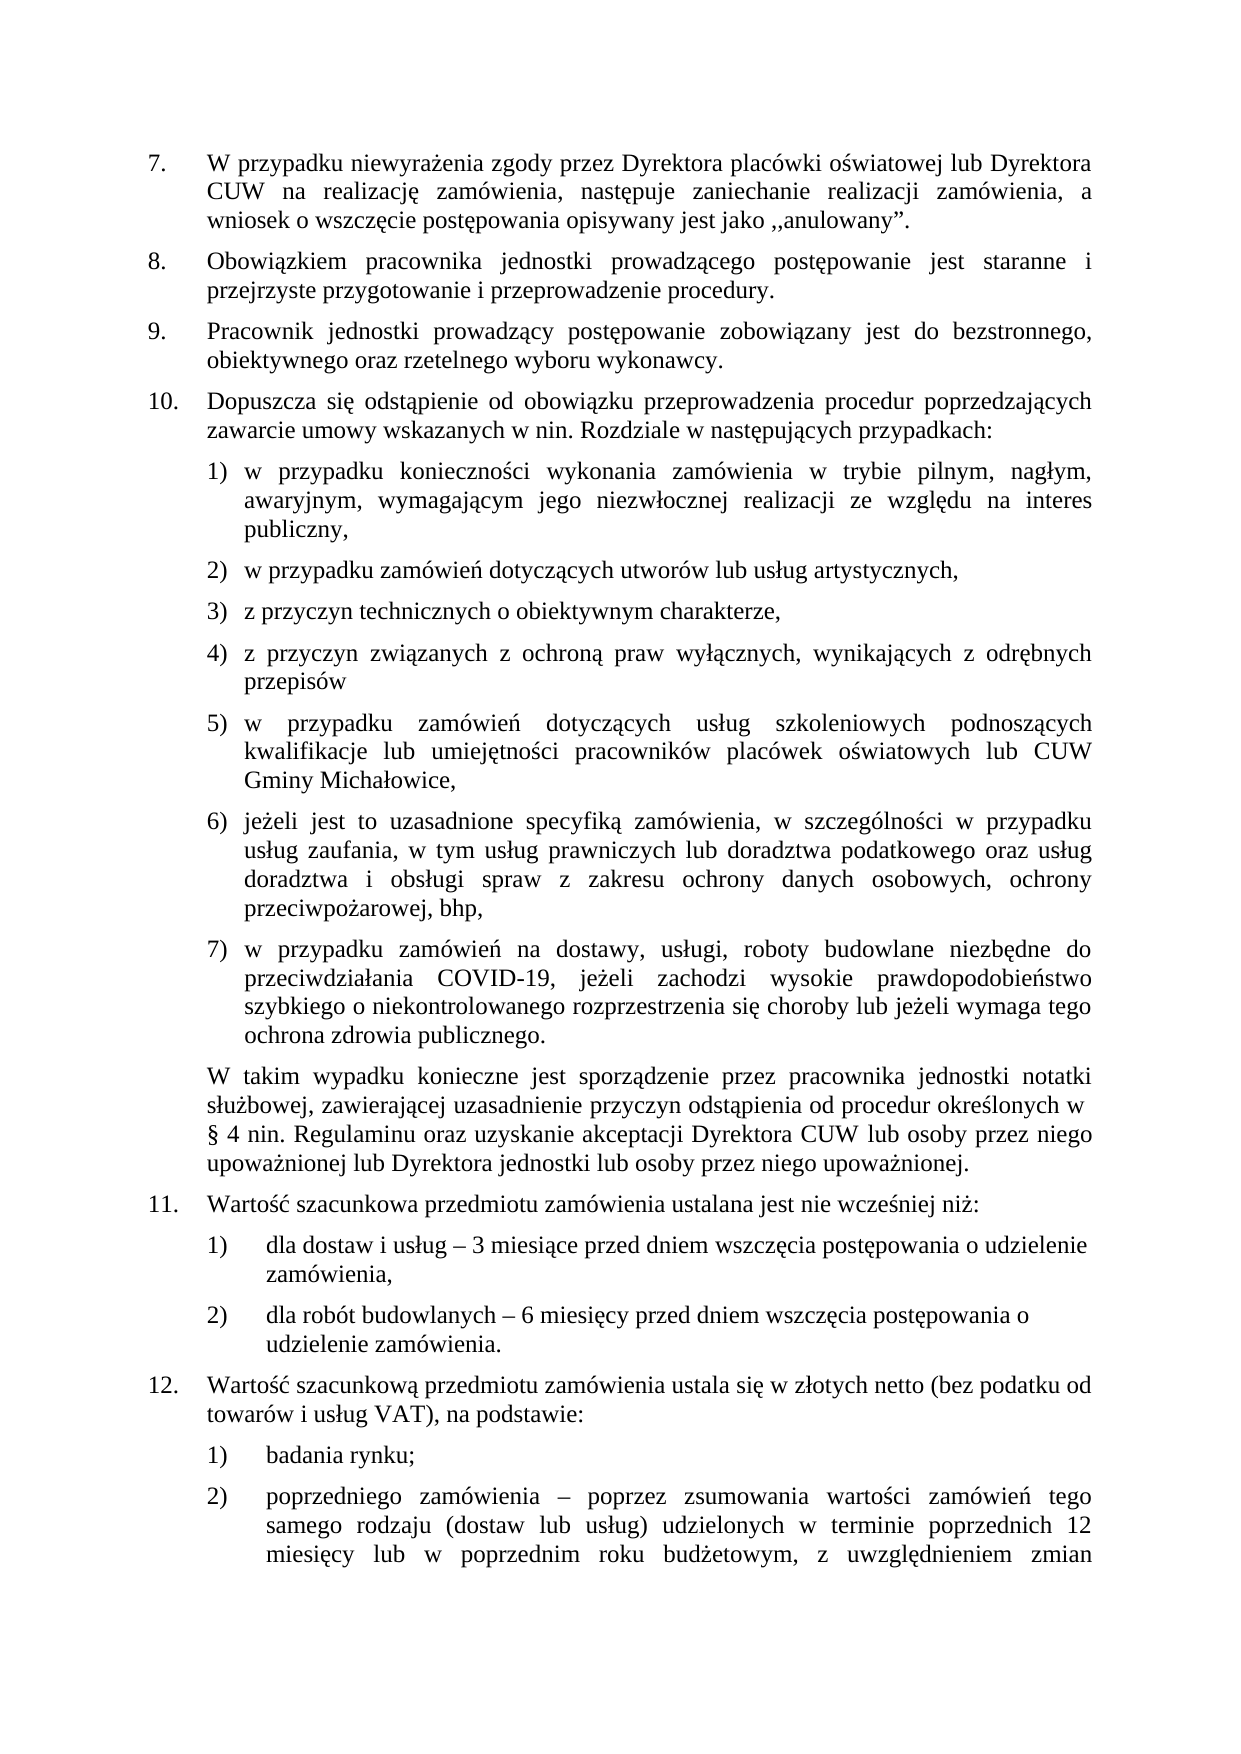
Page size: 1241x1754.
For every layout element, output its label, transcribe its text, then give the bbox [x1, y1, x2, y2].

list Obowiązkiem pracownika jednostki prowadzącego postępowanie jest staranne i przejrzyste przygotowanie i przeprowadzenie procedury. [148, 246, 1093, 304]
list Wartość szacunkowa przedmiotu zamówienia ustalana jest nie wcześniej niż: [148, 1189, 1093, 1218]
list 2) dla robót budowlanych – 6 miesięcy przed dniem wszczęcia postępowania o udzielenie zamówienia. [207, 1300, 1093, 1358]
list 1) badania rynku; [207, 1440, 1093, 1469]
list jeżeli jest to uzasadnione specyfiką zamówienia, w szczególności w przypadku usług zaufania, w tym usług prawniczych lub doradztwa podatkowego oraz usług doradztwa i obsługi spraw z zakresu ochrony danych osobowych, ochrony przeciwpożarowej, bhp, [207, 806, 1093, 921]
list z przyczyn związanych z ochroną praw wyłącznych, wynikających z odrębnych przepisów [207, 638, 1093, 695]
list w przypadku zamówień na dostawy, usługi, roboty budowlane niezbędne do przeciwdziałania COVID-19, jeżeli zachodzi wysokie prawdopodobieństwo szybkiego o niekontrolowanego rozprzestrzenia się choroby lub jeżeli wymaga tego ochrona zdrowia publicznego. [207, 934, 1093, 1049]
list Wartość szacunkową przedmiotu zamówienia ustala się w złotych netto (bez podatku od towarów i usług VAT), na podstawie: [148, 1370, 1093, 1428]
list z przyczyn technicznych o obiektywnym charakterze, [207, 596, 1093, 625]
list w przypadku zamówień dotyczących usług szkoleniowych podnoszących kwalifikacje lub umiejętności pracowników placówek oświatowych lub CUW Gminy Michałowice, [207, 708, 1093, 794]
list w przypadku zamówień dotyczących utworów lub usług artystycznych, [207, 555, 1093, 584]
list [207, 1481, 1093, 1568]
text W takim wypadku konieczne jest sporządzenie przez pracownika jednostki notatki służbowej, zawierającej uzasadnienie przyczyn odstąpienia od procedur określonych w § 4 nin. Regulaminu oraz uzyskanie akceptacji Dyrektora CUW lub osoby przez niego upoważnionej lub Dyrektora jednostki lub osoby przez niego upoważnionej. [207, 1061, 1093, 1176]
list 1) dla dostaw i usług – 3 miesiące przed dniem wszczęcia postępowania o udzielenie zamówienia, [207, 1230, 1093, 1288]
list Pracownik jednostki prowadzący postępowanie zobowiązany jest do bezstronnego, obiektywnego oraz rzetelnego wyboru wykonawcy. [148, 316, 1093, 374]
list w przypadku konieczności wykonania zamówienia w trybie pilnym, nagłym, awaryjnym, wymagającym jego niezwłocznej realizacji ze względu na interes publiczny, [207, 456, 1093, 543]
list W przypadku niewyrażenia zgody przez Dyrektora placówki oświatowej lub Dyrektora CUW na realizację zamówienia, następuje zaniechanie realizacji zamówienia, a wniosek o wszczęcie postępowania opisywany jest jako ,,anulowany”. [148, 148, 1093, 234]
list Dopuszcza się odstąpienie od obowiązku przeprowadzenia procedur poprzedzających zawarcie umowy wskazanych w nin. Rozdziale w następujących przypadkach: [148, 386, 1093, 444]
